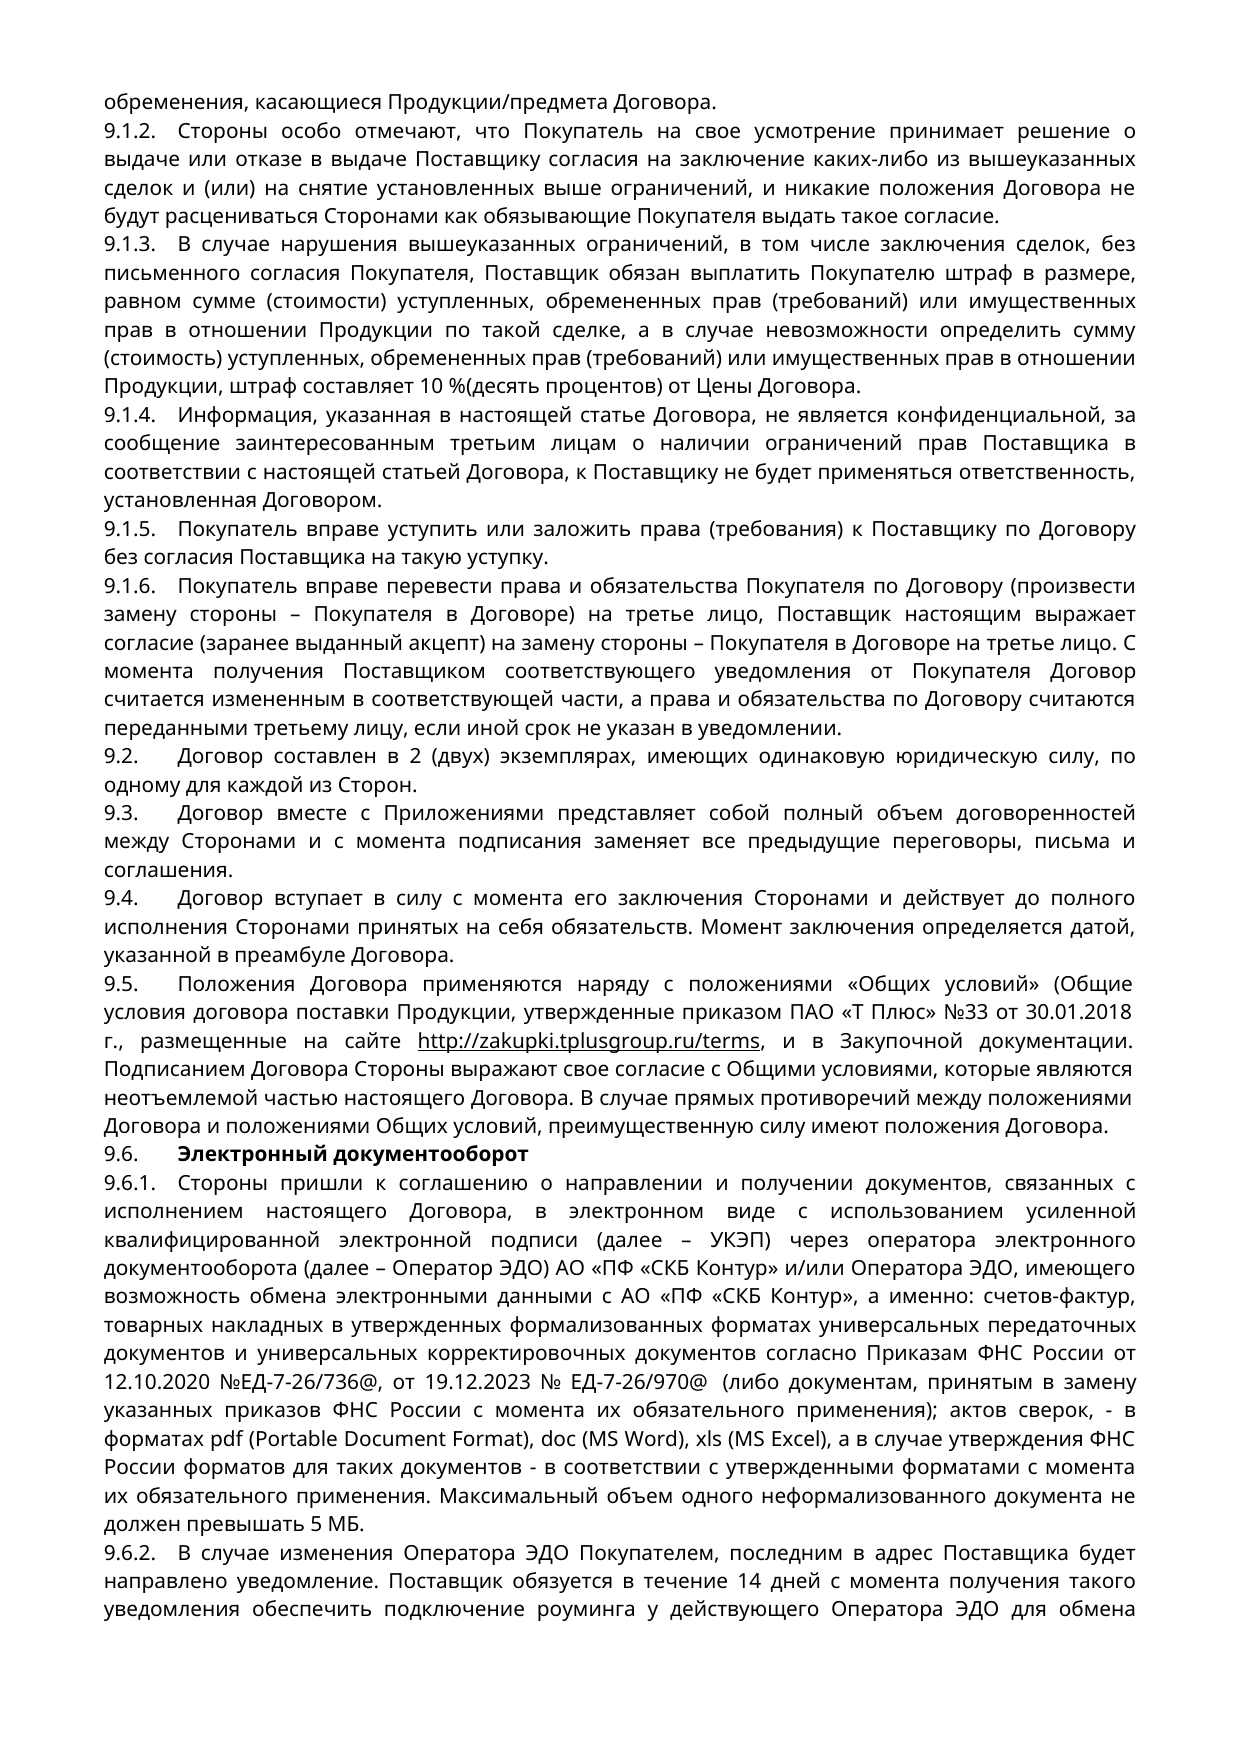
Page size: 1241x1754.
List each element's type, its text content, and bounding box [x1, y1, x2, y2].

list Стороны особо отмечают, что Покупатель на свое усмотрение принимает решение о выдаче или отказе в выдаче Поставщику согласия на заключение каких-либо из вышеуказанных сделок и (или) на снятие установленных выше ограничений, и никакие положения Договора не будут расцениваться Сторонами как обязывающие Покупателя выдать такое согласие. [103, 116, 1137, 229]
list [103, 1538, 1137, 1623]
list Договор вступает в силу с момента его заключения Сторонами и действует до полного исполнения Сторонами принятых на себя обязательств. Момент заключения определяется датой, указанной в преамбуле Договора. [103, 883, 1137, 969]
list Договор вместе с Приложениями представляет собой полный объем договоренностей между Сторонами и с момента подписания заменяет все предыдущие переговоры, письма и соглашения. [103, 798, 1137, 883]
list Покупатель вправе уступить или заложить права (требования) к Поставщику по Договору без согласия Поставщика на такую уступку. [103, 514, 1137, 571]
list Покупатель вправе перевести права и обязательства Покупателя по Договору (произвести замену стороны – Покупателя в Договоре) на третье лицо, Поставщик настоящим выражает согласие (заранее выданный акцепт) на замену стороны – Покупателя в Договоре на третье лицо. С момента получения Поставщиком соответствующего уведомления от Покупателя Договор считается измененным в соответствующей части, а права и обязательства по Договору считаются переданными третьему лицу, если иной срок не указан в уведомлении. [103, 571, 1137, 741]
list Электронный документооборот [103, 1139, 1137, 1168]
list В случае нарушения вышеуказанных ограничений, в том числе заключения сделок, без письменного согласия Покупателя, Поставщик обязан выплатить Покупателю штраф в размере, равном сумме (стоимости) уступленных, обремененных прав (требований) или имущественных прав в отношении Продукции по такой сделке, а в случае невозможности определить сумму (стоимость) уступленных, обремененных прав (требований) или имущественных прав в отношении Продукции, штраф составляет 10 %(десять процентов) от Цены Договора. [103, 229, 1137, 400]
list Информация, указанная в настоящей статье Договора, не является конфиденциальной, за сообщение заинтересованным третьим лицам о наличии ограничений прав Поставщика в соответствии с настоящей статьей Договора, к Поставщику не будет применяться ответственность, установленная Договором. [103, 400, 1137, 514]
list Стороны пришли к соглашению о направлении и получении документов, связанных с исполнением настоящего Договора, в электронном виде с использованием усиленной квалифицированной электронной подписи (далее – УКЭП) через оператора электронного документооборота (далее – Оператор ЭДО) АО «ПФ «СКБ Контур» и/или Оператора ЭДО, имеющего возможность обмена электронными данными с АО «ПФ «СКБ Контур», а именно: счетов-фактур, товарных накладных в утвержденных формализованных форматах универсальных передаточных документов и универсальных корректировочных документов согласно Приказам ФНС России от 12.10.2020 №ЕД-7-26/736@, от 19.12.2023 № ЕД-7-26/970@ (либо документам, принятым в замену указанных приказов ФНС России с момента их обязательного применения); актов сверок, - в форматах pdf (Portable Document Format), doc (MS Word), xls (MS Excel), а в случае утверждения ФНС России форматов для таких документов - в соответствии с утвержденными форматами с момента их обязательного применения. Максимальный объем одного неформализованного документа не должен превышать 5 МБ. [103, 1168, 1137, 1538]
list Положения Договора применяются наряду с положениями «Общих условий» (Общие условия договора поставки Продукции, утвержденные приказом ПАО «Т Плюс» №33 от 30.01.2018 г., размещенные на сайте http://zakupki.tplusgroup.ru/terms, и в Закупочной документации. Подписанием Договора Стороны выражают свое согласие с Общими условиями, которые являются неотъемлемой частью настоящего Договора. В случае прямых противоречий между положениями Договора и положениями Общих условий, преимущественную силу имеют положения Договора. [103, 969, 1133, 1139]
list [103, 87, 1137, 116]
list Договор составлен в 2 (двух) экземплярах, имеющих одинаковую юридическую силу, по одному для каждой из Сторон. [103, 741, 1137, 798]
